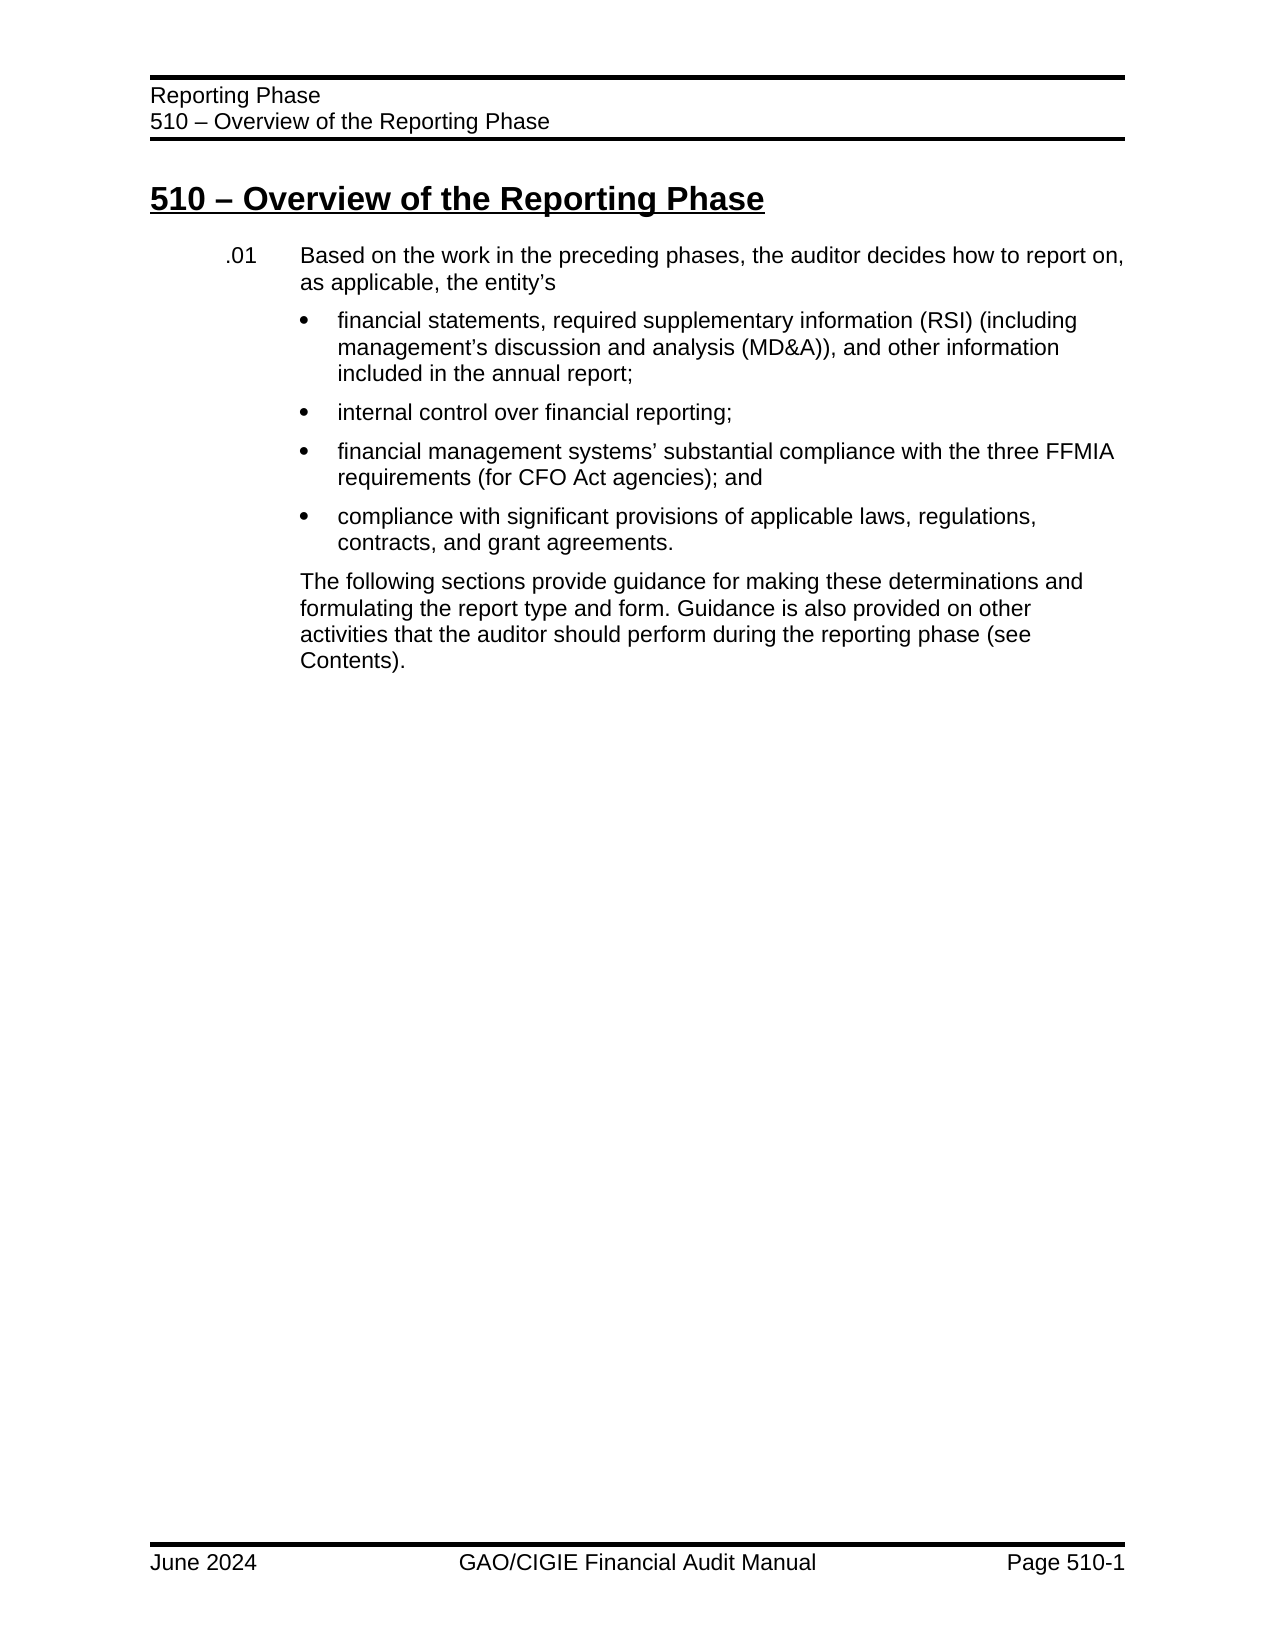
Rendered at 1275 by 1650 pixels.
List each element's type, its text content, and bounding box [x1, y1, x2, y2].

text compliance with significant provisions of applicable laws, regulations, contracts, and grant agreements. [300, 503, 1125, 556]
text Based on the work in the preceding phases, the auditor decides how to report on, as applicable, the entity’s [225, 242, 1125, 295]
subtitle 510 – Overview of the Reporting Phase [150, 179, 1125, 217]
text financial management systems’ substantial compliance with the three FFMIA requirements (for CFO Act agencies); and [300, 438, 1125, 491]
text internal control over financial reporting; [300, 399, 1125, 425]
text The following sections provide guidance for making these determinations and formulating the report type and form. Guidance is also provided on other activities that the auditor should perform during the reporting phase (see Contents). [300, 568, 1125, 674]
text financial statements, required supplementary information (RSI) (including management’s discussion and analysis (MD&A)), and other information included in the annual report; [300, 307, 1125, 386]
